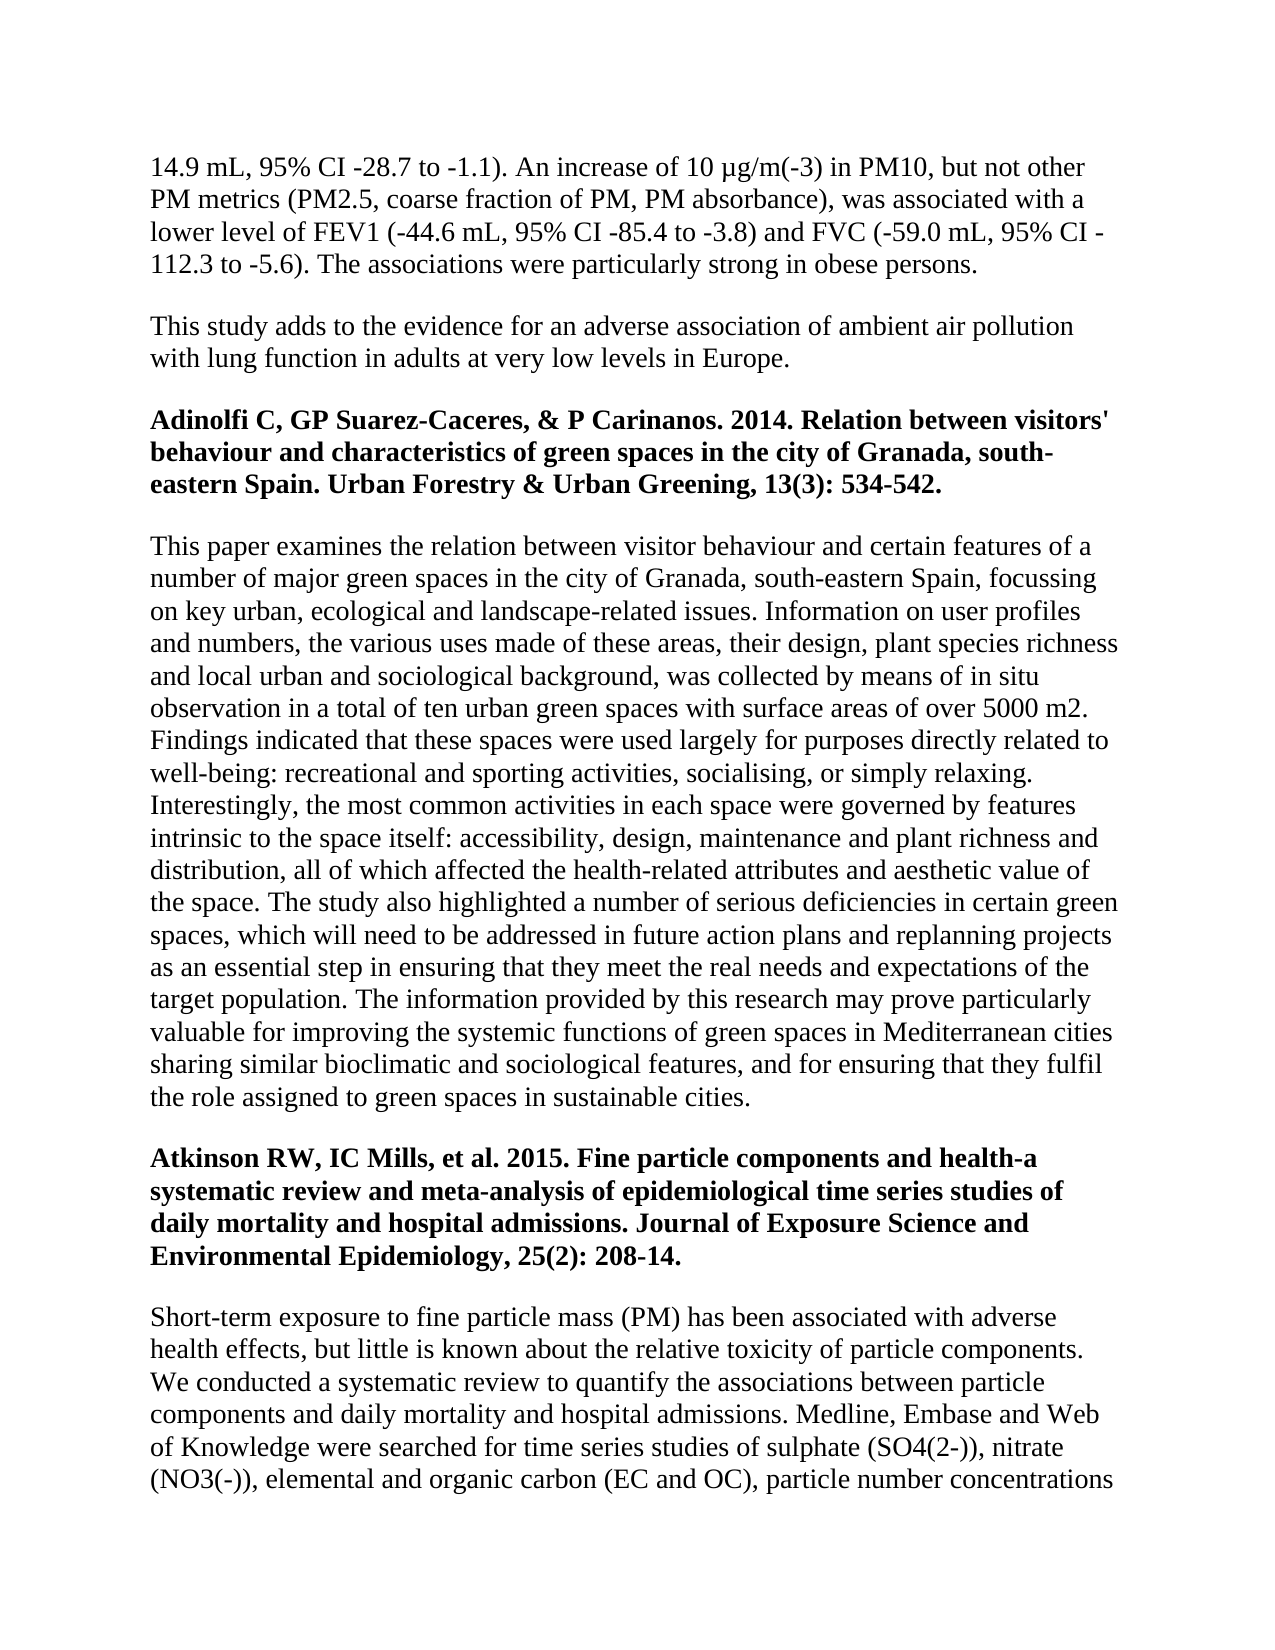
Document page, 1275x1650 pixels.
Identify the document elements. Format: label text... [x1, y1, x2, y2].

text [150, 150, 1125, 279]
text Atkinson RW, IC Mills, et al. 2015. Fine particle components and health-a systematic review and meta-analysis of epidemiological time series studies of daily mortality and hospital admissions. Journal of Exposure Science and Environmental Epidemiology, 25(2): 208-14. [150, 1141, 1125, 1271]
text This paper examines the relation between visitor behaviour and certain features of a number of major green spaces in the city of Granada, south-eastern Spain, focussing on key urban, ecological and landscape-related issues. Information on user profiles and numbers, the various uses made of these areas, their design, plant species richness and local urban and sociological background, was collected by means of in situ observation in a total of ten urban green spaces with surface areas of over 5000 m2. Findings indicated that these spaces were used largely for purposes directly related to well-being: recreational and sporting activities, socialising, or simply relaxing. Interestingly, the most common activities in each space were governed by features intrinsic to the space itself: accessibility, design, maintenance and plant richness and distribution, all of which affected the health-related attributes and aesthetic value of the space. The study also highlighted a number of serious deficiencies in certain green spaces, which will need to be addressed in future action plans and replanning projects as an essential step in ensuring that they meet the real needs and expectations of the target population. The information provided by this research may prove particularly valuable for improving the systemic functions of green spaces in Mediterranean cities sharing similar bioclimatic and sociological features, and for ensuring that they fulfil the role assigned to green spaces in sustainable cities. [150, 529, 1125, 1112]
text Adinolfi C, GP Suarez-Caceres, & P Carinanos. 2014. Relation between visitors' behaviour and characteristics of green spaces in the city of Granada, south-eastern Spain. Urban Forestry & Urban Greening, 13(3): 534-542. [150, 403, 1125, 500]
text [150, 1300, 1125, 1494]
text This study adds to the evidence for an adverse association of ambient air pollution with lung function in adults at very low levels in Europe. [150, 309, 1125, 373]
